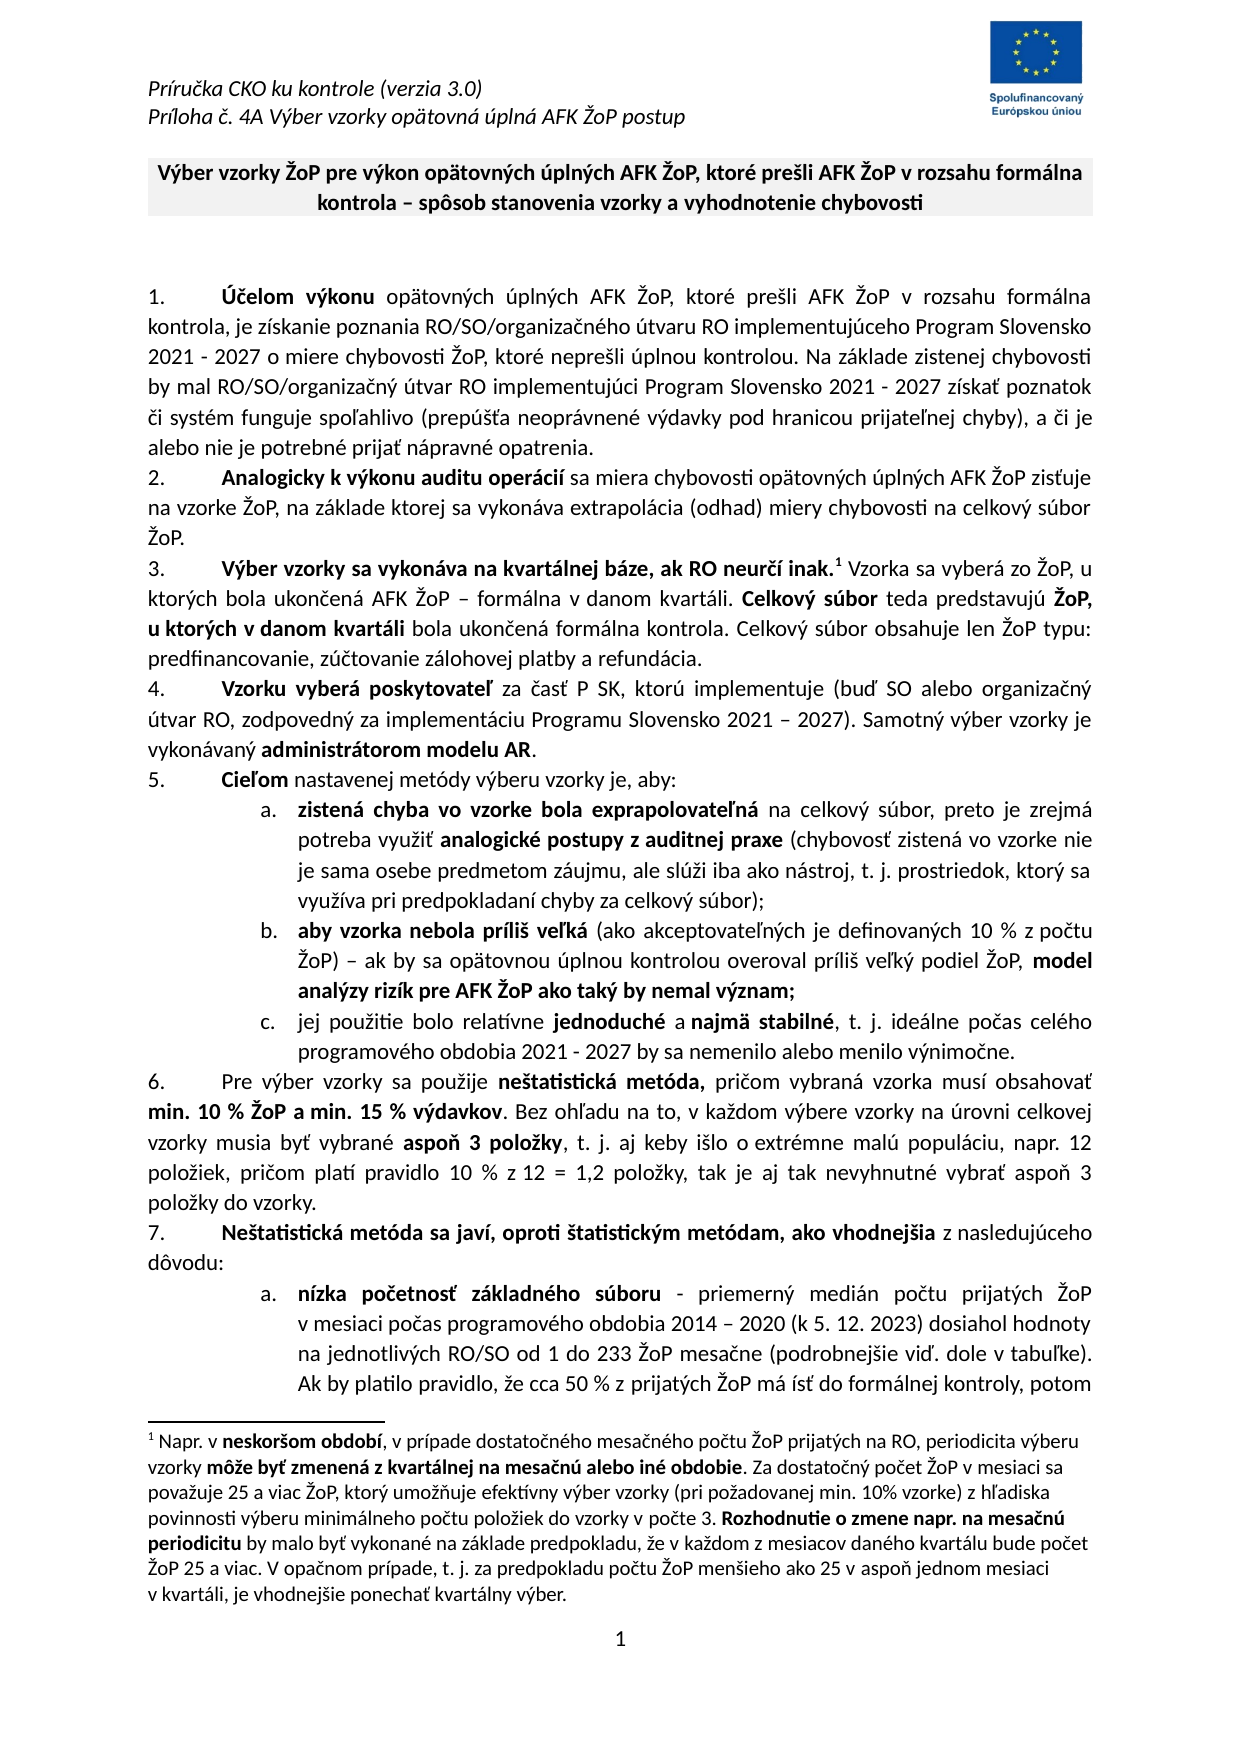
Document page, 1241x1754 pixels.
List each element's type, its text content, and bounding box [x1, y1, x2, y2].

list aby vzorka nebola príliš veľká (ako akceptovateľných je definovaných 10 % z počtu ŽoP) – ak by sa opätovnou úplnou kontrolou overoval príliš veľký podiel ŽoP, model analýzy rizík pre AFK ŽoP ako taký by nemal význam; [260, 916, 1093, 1004]
list Neštatistická metóda sa javí, oproti štatistickým metódam, ako vhodnejšia z nasledujúceho dôvodu: [148, 1218, 1093, 1276]
list Pre výber vzorky sa použije neštatistická metóda, pričom vybraná vzorka musí obsahovať min. 10 % ŽoP a min. 15 % výdavkov. Bez ohľadu na to, v každom výbere vzorky na úrovni celkovej vzorky musia byť vybrané aspoň 3 položky, t. j. aj keby išlo o extrémne malú populáciu, napr. 12 položiek, pričom platí pravidlo 10 % z 12 = 1,2 položky, tak je aj tak nevyhnutné vybrať aspoň 3 položky do vzorky. [148, 1067, 1093, 1216]
text Výber vzorky ŽoP pre výkon opätovných úplných AFK ŽoP, ktoré prešli AFK ŽoP v rozsahu formálna kontrola – spôsob stanovenia vzorky a vyhodnotenie chybovosti [148, 158, 1093, 216]
list Účelom výkonu opätovných úplných AFK ŽoP, ktoré prešli AFK ŽoP v rozsahu formálna kontrola, je získanie poznania RO/SO/organizačného útvaru RO implementujúceho Program Slovensko 2021 - 2027 o miere chybovosti ŽoP, ktoré neprešli úplnou kontrolou. Na základe zistenej chybovosti by mal RO/SO/organizačný útvar RO implementujúci Program Slovensko 2021 - 2027 získať poznatok či systém funguje spoľahlivo (prepúšťa neoprávnené výdavky pod hranicou prijateľnej chyby), a či je alebo nie je potrebné prijať nápravné opatrenia. [148, 282, 1093, 461]
list Analogicky k výkonu auditu operácií sa miera chybovosti opätovných úplných AFK ŽoP zisťuje na vzorke ŽoP, na základe ktorej sa vykonáva extrapolácia (odhad) miery chybovosti na celkový súbor ŽoP. [148, 463, 1093, 551]
picture [979, 9, 1093, 127]
list Vzorku vyberá poskytovateľ za časť P SK, ktorú implementuje (buď SO alebo organizačný útvar RO, zodpovedný za implementáciu Programu Slovensko 2021 – 2027). Samotný výber vzorky je vykonávaný administrátorom modelu AR. [148, 674, 1093, 763]
list Cieľom nastavenej metódy výberu vzorky je, aby: [148, 765, 1093, 793]
list zistená chyba vo vzorke bola exprapolovateľná na celkový súbor, preto je zrejmá potreba využiť analogické postupy z auditnej praxe (chybovosť zistená vo vzorke nie je sama osebe predmetom záujmu, ale slúži iba ako nástroj, t. j. prostriedok, ktorý sa využíva pri predpokladaní chyby za celkový súbor); [260, 795, 1093, 914]
list jej použitie bolo relatívne jednoduché a najmä stabilné, t. j. ideálne počas celého programového obdobia 2021 - 2027 by sa nemenilo alebo menilo výnimočne. [260, 1007, 1093, 1065]
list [260, 1279, 1093, 1397]
list Výber vzorky sa vykonáva na kvartálnej báze, ak RO neurčí inak. Vzorka sa vyberá zo ŽoP, u ktorých bola ukončená AFK ŽoP – formálna v danom kvartáli. Celkový súbor teda predstavujú ŽoP, u ktorých v danom kvartáli bola ukončená formálna kontrola. Celkový súbor obsahuje len ŽoP typu: predfinancovanie, zúčtovanie zálohovej platby a refundácia. [148, 554, 1093, 672]
